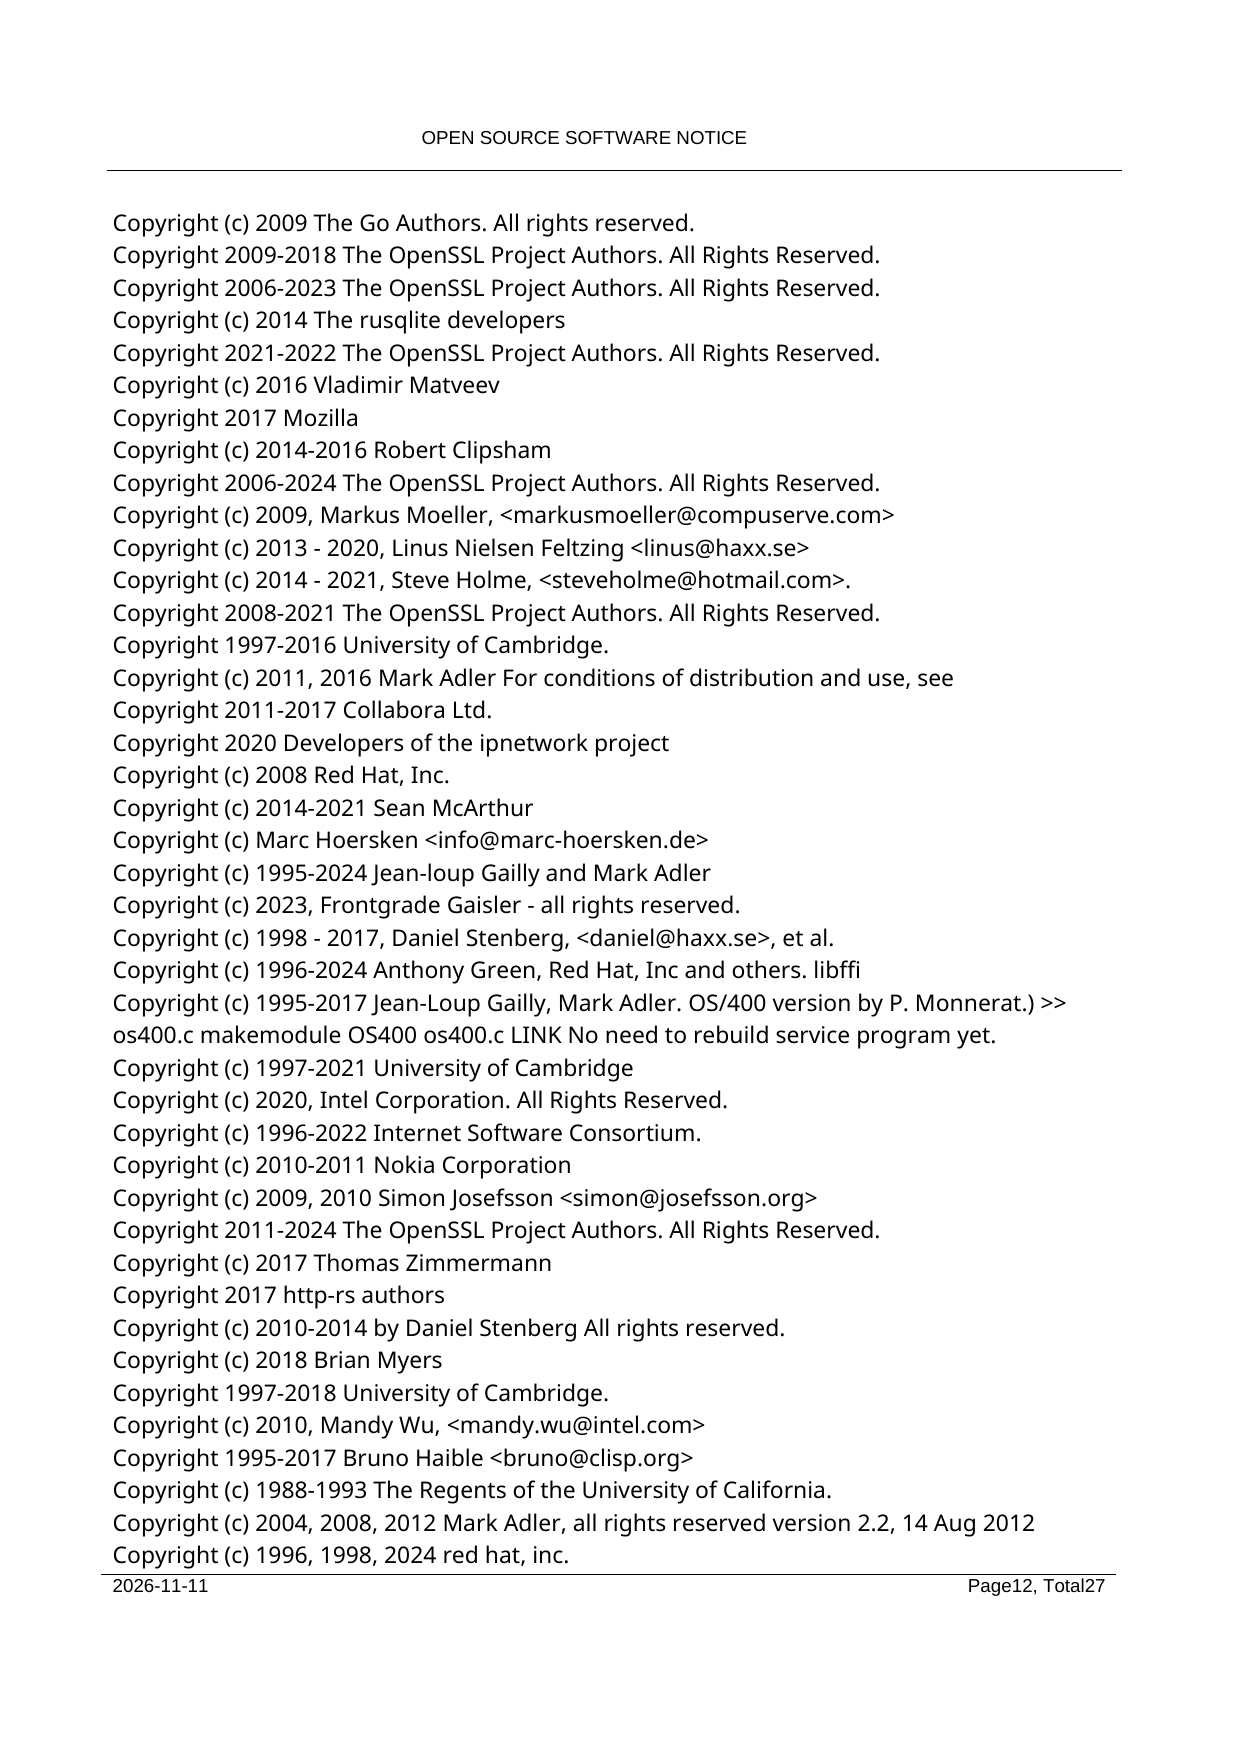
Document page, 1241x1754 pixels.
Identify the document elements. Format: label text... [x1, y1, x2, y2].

text Copyright 2006-2024 The OpenSSL Project Authors. All Rights Reserved. [112, 466, 1128, 499]
text Copyright 2009-2018 The OpenSSL Project Authors. All Rights Reserved. [112, 239, 1128, 271]
text Copyright (c) 2016 Vladimir Matveev [112, 369, 1128, 401]
text Copyright (c) Marc Hoersken <info@marc-hoersken.de> [112, 824, 1128, 856]
text Copyright 1995-2017 Bruno Haible <bruno@clisp.org> [112, 1441, 1128, 1474]
text Copyright (c) 2008 Red Hat, Inc. [112, 759, 1128, 791]
text Copyright (c) 2009, 2010 Simon Josefsson <simon@josefsson.org> [112, 1181, 1128, 1214]
text Copyright 2017 Mozilla [112, 401, 1128, 434]
text Copyright (c) 1998 - 2017, Daniel Stenberg, <daniel@haxx.se>, et al. [112, 921, 1128, 954]
text Copyright (c) 2020, Intel Corporation. All Rights Reserved. [112, 1084, 1128, 1116]
text Copyright (c) 1997-2021 University of Cambridge [112, 1051, 1128, 1084]
text Copyright 1997-2018 University of Cambridge. [112, 1376, 1128, 1409]
text Copyright (c) 1996-2022 Internet Software Consortium. [112, 1116, 1128, 1149]
text Copyright (c) 2004, 2008, 2012 Mark Adler, all rights reserved version 2.2, 14 Aug 2012 [112, 1506, 1128, 1539]
text Copyright 2020 Developers of the ipnetwork project [112, 726, 1128, 759]
text Copyright (c) 2014-2021 Sean McArthur [112, 791, 1128, 824]
text Copyright (c) 2011, 2016 Mark Adler For conditions of distribution and use, see [112, 661, 1128, 694]
text Copyright (c) 1988-1993 The Regents of the University of California. [112, 1474, 1128, 1506]
text Copyright 2017 http-rs authors [112, 1279, 1128, 1311]
text Copyright (c) 2014-2016 Robert Clipsham [112, 434, 1128, 466]
text Copyright 2008-2021 The OpenSSL Project Authors. All Rights Reserved. [112, 596, 1128, 629]
text Copyright (c) 1995-2024 Jean-loup Gailly and Mark Adler [112, 856, 1128, 889]
text Copyright (c) 2018 Brian Myers [112, 1344, 1128, 1376]
text Copyright (c) 2010-2011 Nokia Corporation [112, 1149, 1128, 1181]
text Copyright (c) 2023, Frontgrade Gaisler - all rights reserved. [112, 889, 1128, 921]
text Copyright (c) 1996, 1998, 2024 red hat, inc. [112, 1539, 1128, 1571]
text Copyright (c) 2009 The Go Authors. All rights reserved. [112, 206, 1128, 239]
text Copyright (c) 2014 - 2021, Steve Holme, <steveholme@hotmail.com>. [112, 564, 1128, 596]
text Copyright 2006-2023 The OpenSSL Project Authors. All Rights Reserved. [112, 271, 1128, 304]
text Copyright (c) 2010, Mandy Wu, <mandy.wu@intel.com> [112, 1409, 1128, 1441]
text Copyright (c) 2009, Markus Moeller, <markusmoeller@compuserve.com> [112, 499, 1128, 531]
text Copyright 2011-2017 Collabora Ltd. [112, 694, 1128, 726]
text Copyright 2011-2024 The OpenSSL Project Authors. All Rights Reserved. [112, 1214, 1128, 1246]
text Copyright 2021-2022 The OpenSSL Project Authors. All Rights Reserved. [112, 336, 1128, 369]
text Copyright (c) 2010-2014 by Daniel Stenberg All rights reserved. [112, 1311, 1128, 1344]
text Copyright 1997-2016 University of Cambridge. [112, 629, 1128, 661]
text Copyright (c) 1995-2017 Jean-Loup Gailly, Mark Adler. OS/400 version by P. Monnerat.) >> os400.c makemodule OS400 os400.c LINK No need to rebuild service program yet. [112, 986, 1128, 1051]
text Copyright (c) 2017 Thomas Zimmermann [112, 1246, 1128, 1279]
text Copyright (c) 2014 The rusqlite developers [112, 304, 1128, 336]
text Copyright (c) 1996-2024 Anthony Green, Red Hat, Inc and others. libffi [112, 954, 1128, 986]
text Copyright (c) 2013 - 2020, Linus Nielsen Feltzing <linus@haxx.se> [112, 531, 1128, 564]
